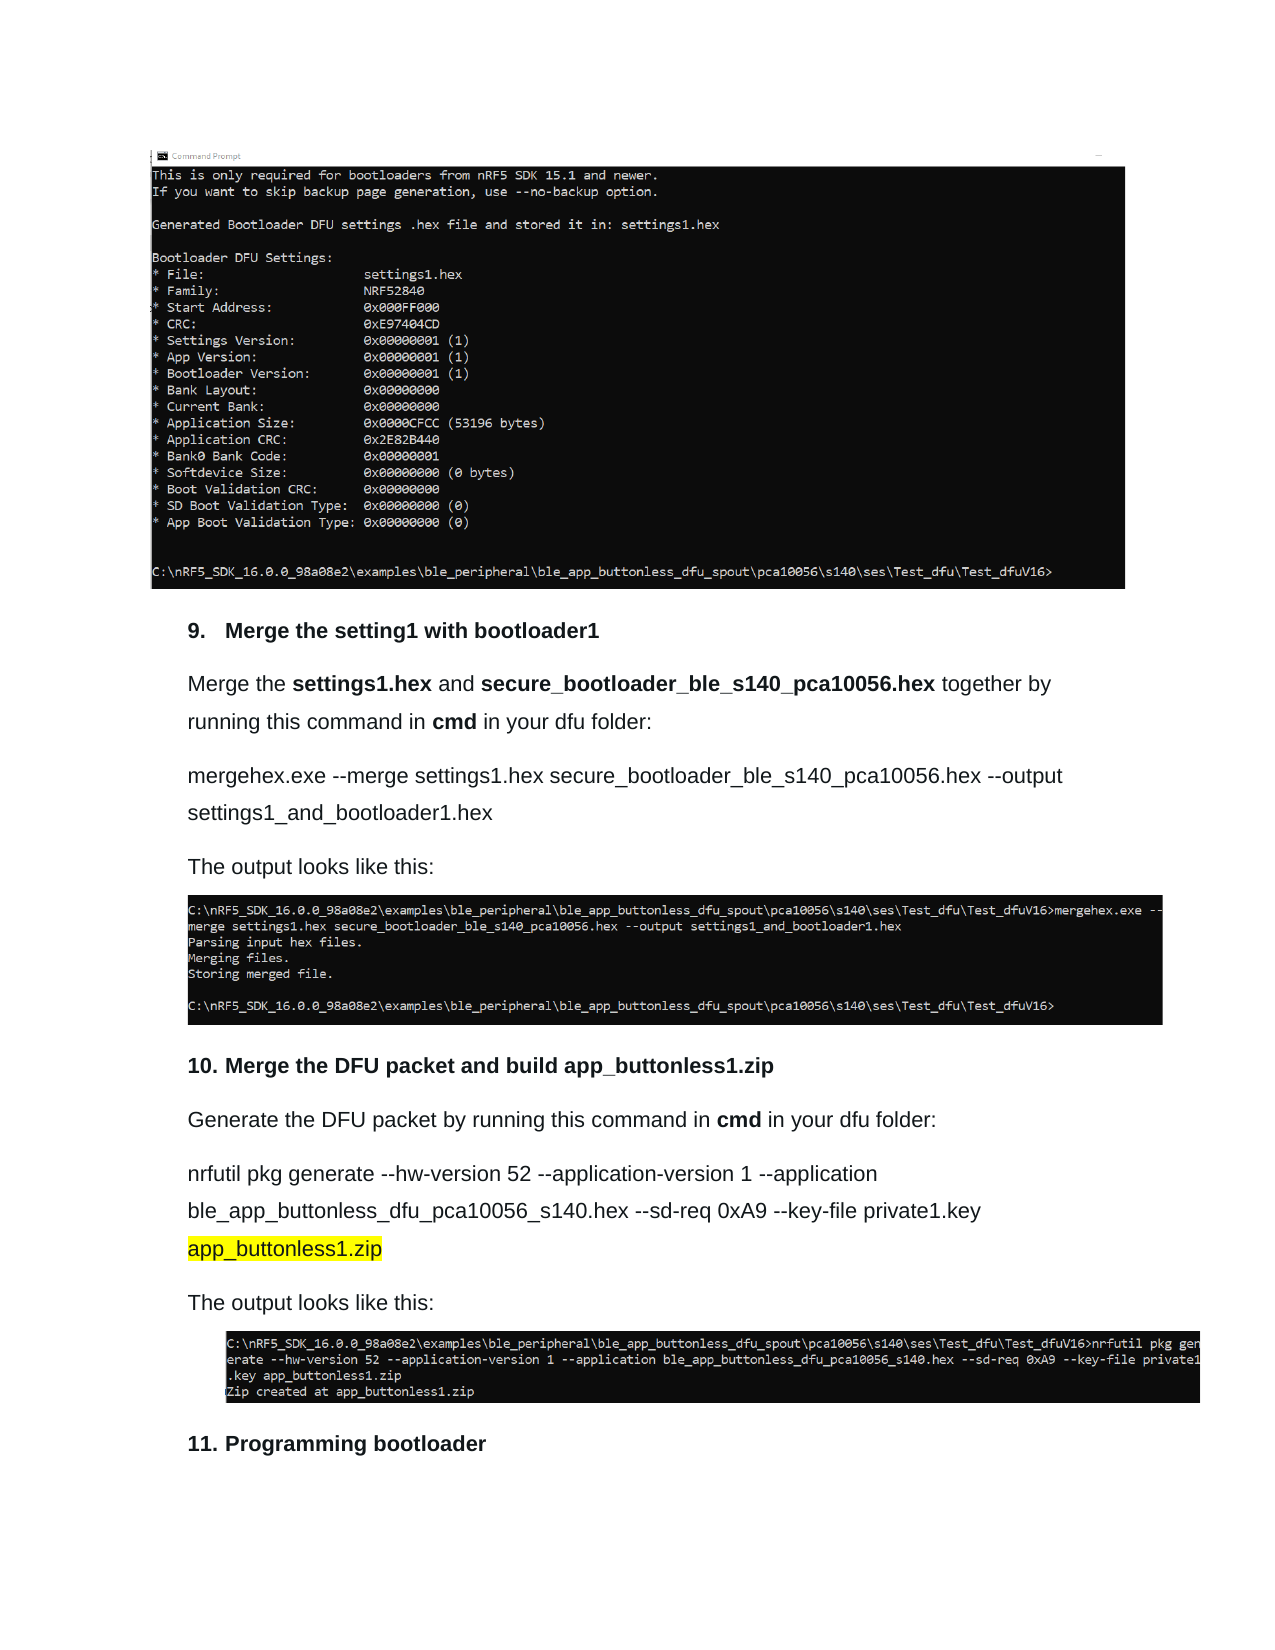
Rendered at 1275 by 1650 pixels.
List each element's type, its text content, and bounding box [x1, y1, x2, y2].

list Merge the setting1 with bootloader1 [187, 605, 1125, 643]
picture [150, 150, 1125, 589]
list Programming bootloader [187, 1419, 1125, 1456]
list Merge the DFU packet and build app_buttonless1.zip [187, 1041, 1125, 1079]
text nrfutil pkg generate --hw-version 52 --application-version 1 --application ble_app_buttonless_dfu_pca10056_s140.hex --sd-req 0xA9 --key-file private1.key app_buttonless1.zip [187, 1149, 1125, 1261]
text mergehex.exe --merge settings1.hex secure_bootloader_ble_s140_pca10056.hex --output settings1_and_bootloader1.hex [187, 750, 1125, 825]
picture [187, 895, 1163, 1025]
text Merge the settings1.hex and secure_bootloader_ble_s140_pca10056.hex together by running this command in cmd in your dfu folder: [187, 659, 1125, 734]
picture [225, 1331, 1200, 1403]
text Generate the DFU packet by running this command in cmd in your dfu folder: [187, 1095, 1125, 1132]
text The output looks like this: [187, 1277, 1125, 1315]
text The output looks like this: [187, 842, 1125, 879]
